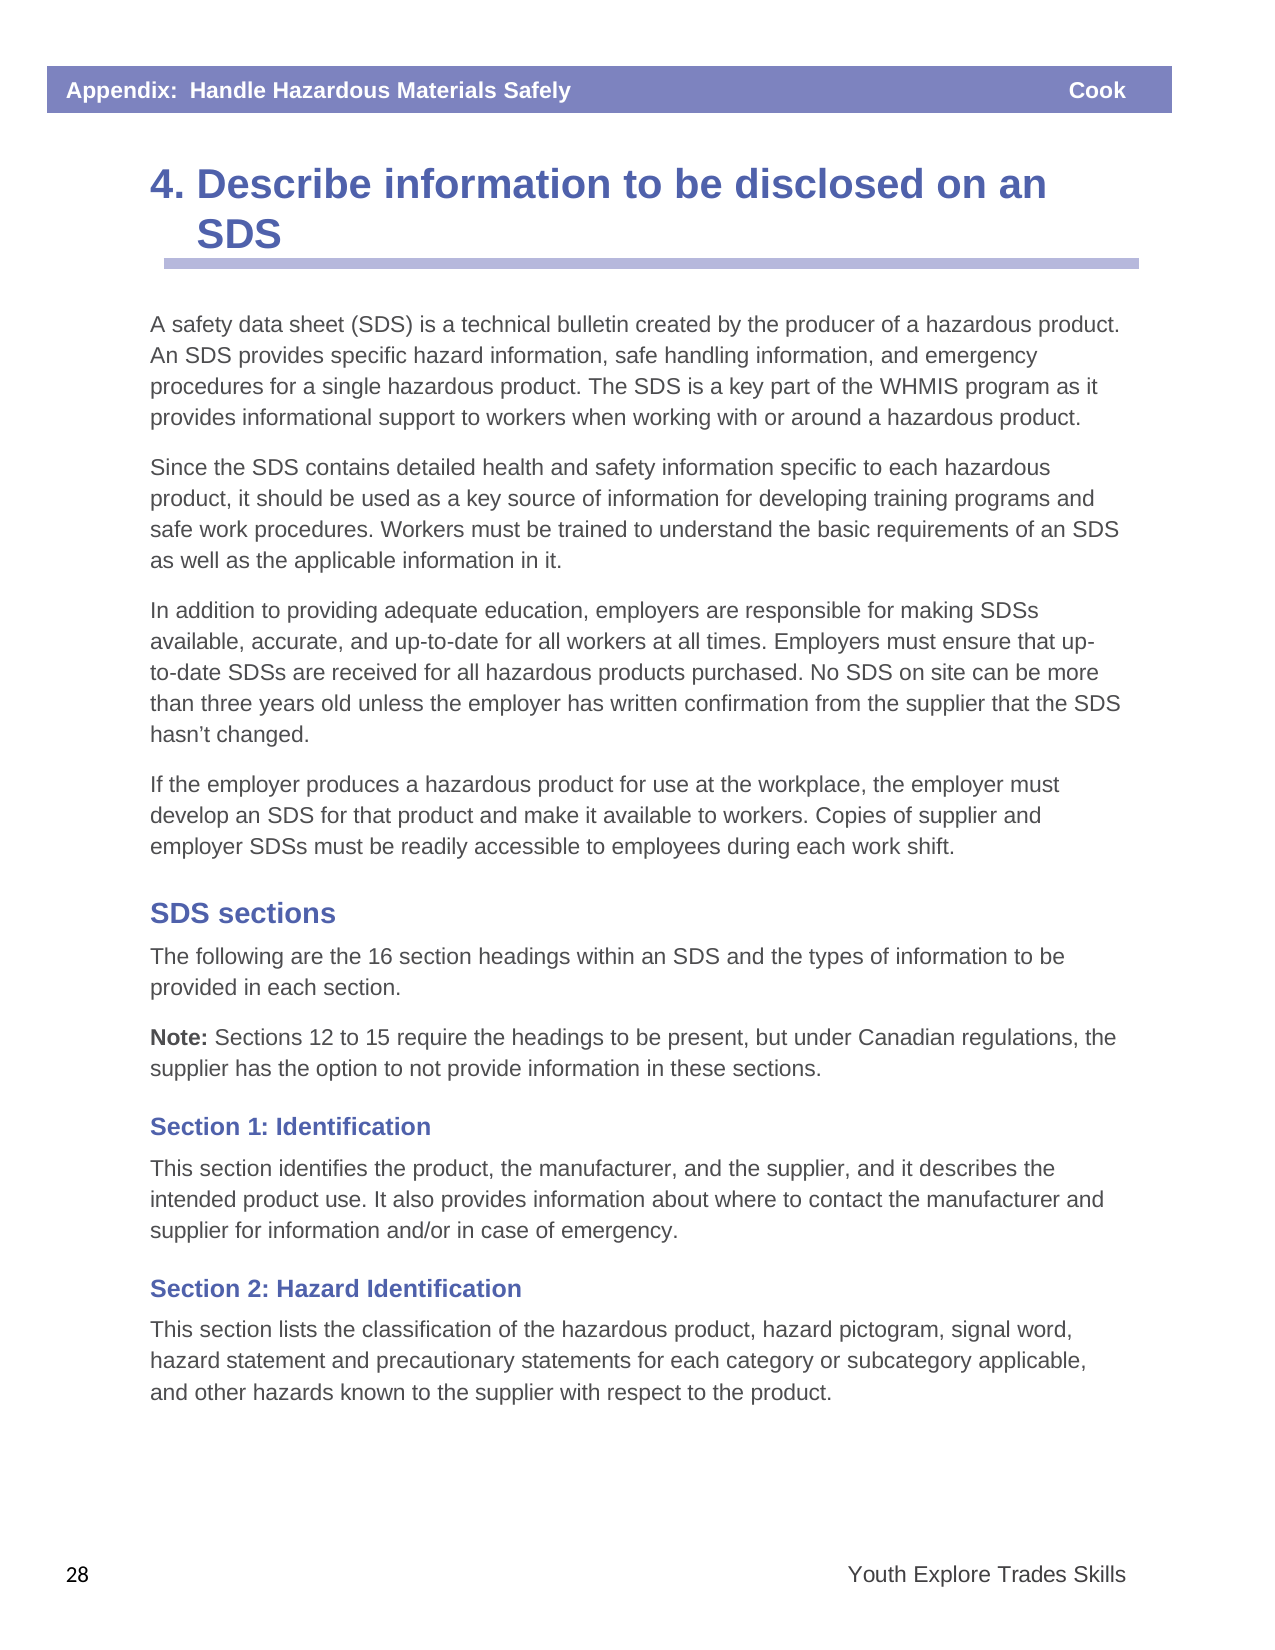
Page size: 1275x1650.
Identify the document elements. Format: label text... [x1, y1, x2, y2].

text Since the SDS contains detailed health and safety information specific to each hazardous product, it should be used as a key source of information for developing training programs and safe work procedures. Workers must be trained to understand the basic requirements of an SDS as well as the applicable information in it. [150, 454, 1123, 574]
text This section lists the classification of the hazardous product, hazard pictogram, signal word, hazard statement and precautionary statements for each category or subcategory applicable, and other hazards known to the supplier with respect to the product. [150, 1316, 1116, 1405]
text Note: Sections 12 to 15 require the headings to be present, but under Canadian regulations, the supplier has the option to not provide information in these sections. [150, 1023, 1123, 1081]
text A safety data sheet (SDS) is a technical bulletin created by the producer of a hazardous product. An SDS provides specific hazard information, safe handling information, and emergency procedures for a single hazardous product. The SDS is a key part of the WHMIS program as it provides informational support to workers when working with or around a hazardous product. [150, 311, 1123, 431]
subtitle Section 2: Hazard Identification [150, 1274, 1183, 1303]
text If the employer produces a hazardous product for use at the workplace, the employer must develop an SDS for that product and make it available to workers. Copies of supplier and employer SDSs must be readily accessible to employees during each work shift. [150, 771, 1123, 860]
subtitle SDS sections [150, 896, 1183, 930]
subtitle Section 1: Identification [150, 1112, 1183, 1141]
subtitle 4. Describe information to be disclosed on an SDS [150, 160, 1084, 257]
text The following are the 16 section headings within an SDS and the types of information to be provided in each section. [150, 943, 1123, 1000]
text This section identifies the product, the manufacturer, and the supplier, and it describes the intended product use. It also provides information about where to contact the manufacturer and supplier for information and/or in case of emergency. [150, 1154, 1123, 1243]
text In addition to providing adequate education, employers are responsible for making SDSs available, accurate, and up-to-date for all workers at all times. Employers must ensure that up- to-date SDSs are received for all hazardous products purchased. No SDS on site can be more than three years old unless the employer has written confirmation from the supplier that the SDS hasn’t changed. [150, 597, 1125, 748]
